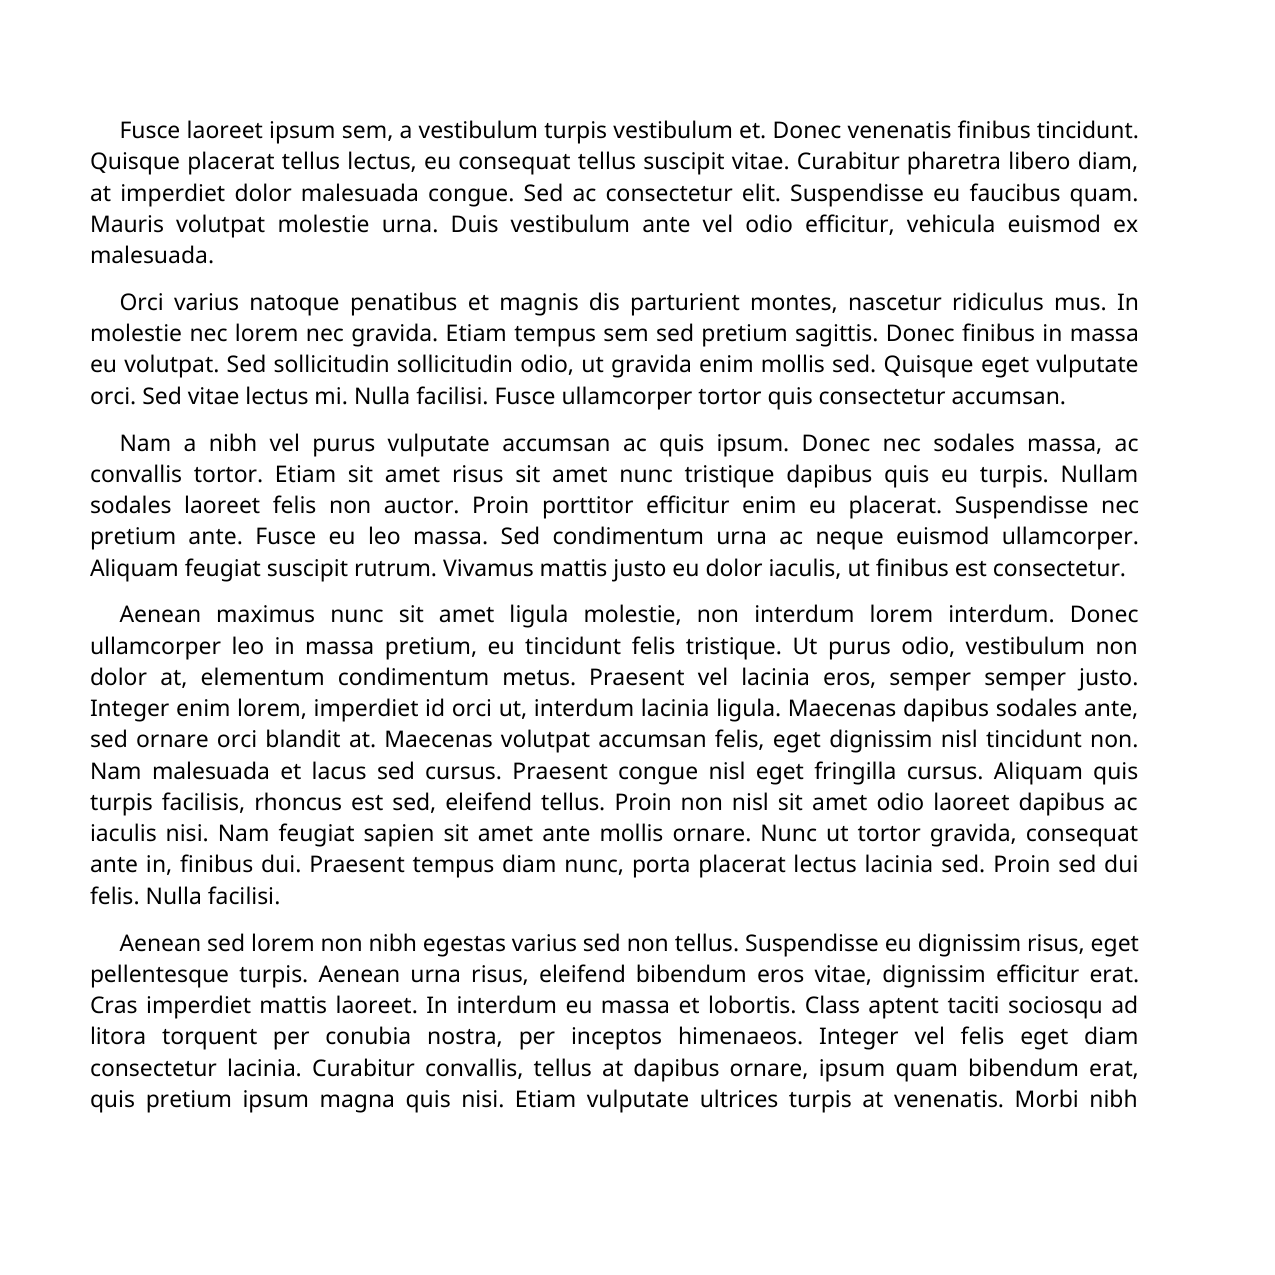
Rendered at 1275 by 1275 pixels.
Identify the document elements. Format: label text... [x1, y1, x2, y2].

text Orci varius natoque penatibus et magnis dis parturient montes, nascetur ridiculus mus. In molestie nec lorem nec gravida. Etiam tempus sem sed pretium sagittis. Donec finibus in massa eu volutpat. Sed sollicitudin sollicitudin odio, ut gravida enim mollis sed. Quisque eget vulputate orci. Sed vitae lectus mi. Nulla facilisi. Fusce ullamcorper tortor quis consectetur accumsan. [90, 286, 1140, 411]
text Fusce laoreet ipsum sem, a vestibulum turpis vestibulum et. Donec venenatis finibus tincidunt. Quisque placerat tellus lectus, eu consequat tellus suscipit vitae. Curabitur pharetra libero diam, at imperdiet dolor malesuada congue. Sed ac consectetur elit. Suspendisse eu faucibus quam. Mauris volutpat molestie urna. Duis vestibulum ante vel odio efficitur, vehicula euismod ex malesuada. [90, 114, 1140, 270]
text Aenean maximus nunc sit amet ligula molestie, non interdum lorem interdum. Donec ullamcorper leo in massa pretium, eu tincidunt felis tristique. Ut purus odio, vestibulum non dolor at, elementum condimentum metus. Praesent vel lacinia eros, semper semper justo. Integer enim lorem, imperdiet id orci ut, interdum lacinia ligula. Maecenas dapibus sodales ante, sed ornare orci blandit at. Maecenas volutpat accumsan felis, eget dignissim nisl tincidunt non. Nam malesuada et lacus sed cursus. Praesent congue nisl eget fringilla cursus. Aliquam quis turpis facilisis, rhoncus est sed, eleifend tellus. Proin non nisl sit amet odio laoreet dapibus ac iaculis nisi. Nam feugiat sapien sit amet ante mollis ornare. Nunc ut tortor gravida, consequat ante in, finibus dui. Praesent tempus diam nunc, porta placerat lectus lacinia sed. Proin sed dui felis. Nulla facilisi. [90, 598, 1140, 911]
text Nam a nibh vel purus vulputate accumsan ac quis ipsum. Donec nec sodales massa, ac convallis tortor. Etiam sit amet risus sit amet nunc tristique dapibus quis eu turpis. Nullam sodales laoreet felis non auctor. Proin porttitor efficitur enim eu placerat. Suspendisse nec pretium ante. Fusce eu leo massa. Sed condimentum urna ac neque euismod ullamcorper. Aliquam feugiat suscipit rutrum. Vivamus mattis justo eu dolor iaculis, ut finibus est consectetur. [90, 426, 1140, 583]
